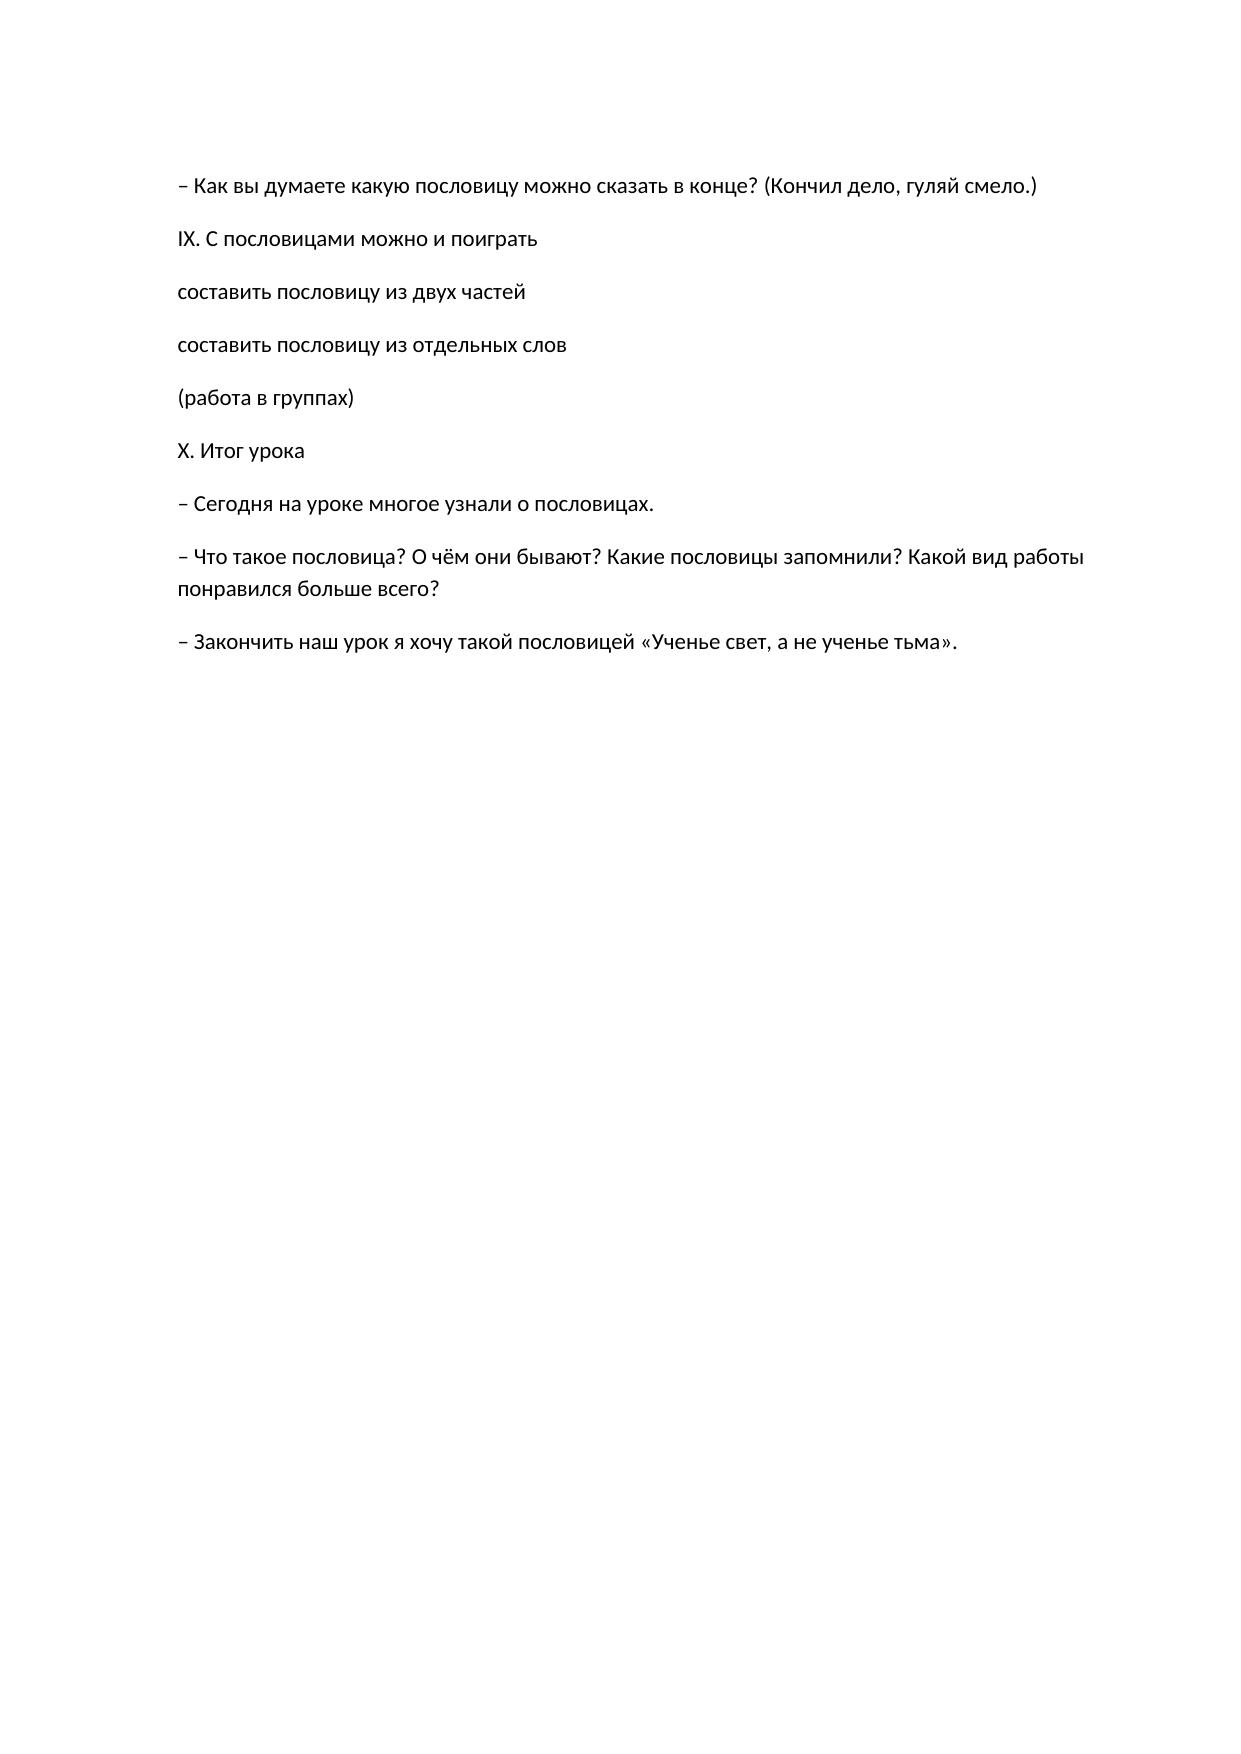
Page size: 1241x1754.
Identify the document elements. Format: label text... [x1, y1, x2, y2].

text IX. С пословицами можно и поиграть [177, 224, 1152, 252]
text – Как вы думаете какую пословицу можно сказать в конце? (Кончил дело, гуляй смело.) [177, 171, 1152, 199]
text составить пословицу из двух частей [177, 277, 1152, 305]
text – Что такое пословица? О чём они бывают? Какие пословицы запомнили? Какой вид работы понравился больше всего? [177, 542, 1152, 602]
text – Сегодня на уроке многое узнали о пословицах. [177, 489, 1152, 517]
text X. Итог урока [177, 436, 1152, 464]
text – Закончить наш урок я хочу такой пословицей «Ученье свет, а не ученье тьма». [177, 627, 1152, 656]
text составить пословицу из отдельных слов [177, 330, 1152, 358]
text (работа в группах) [177, 383, 1152, 411]
